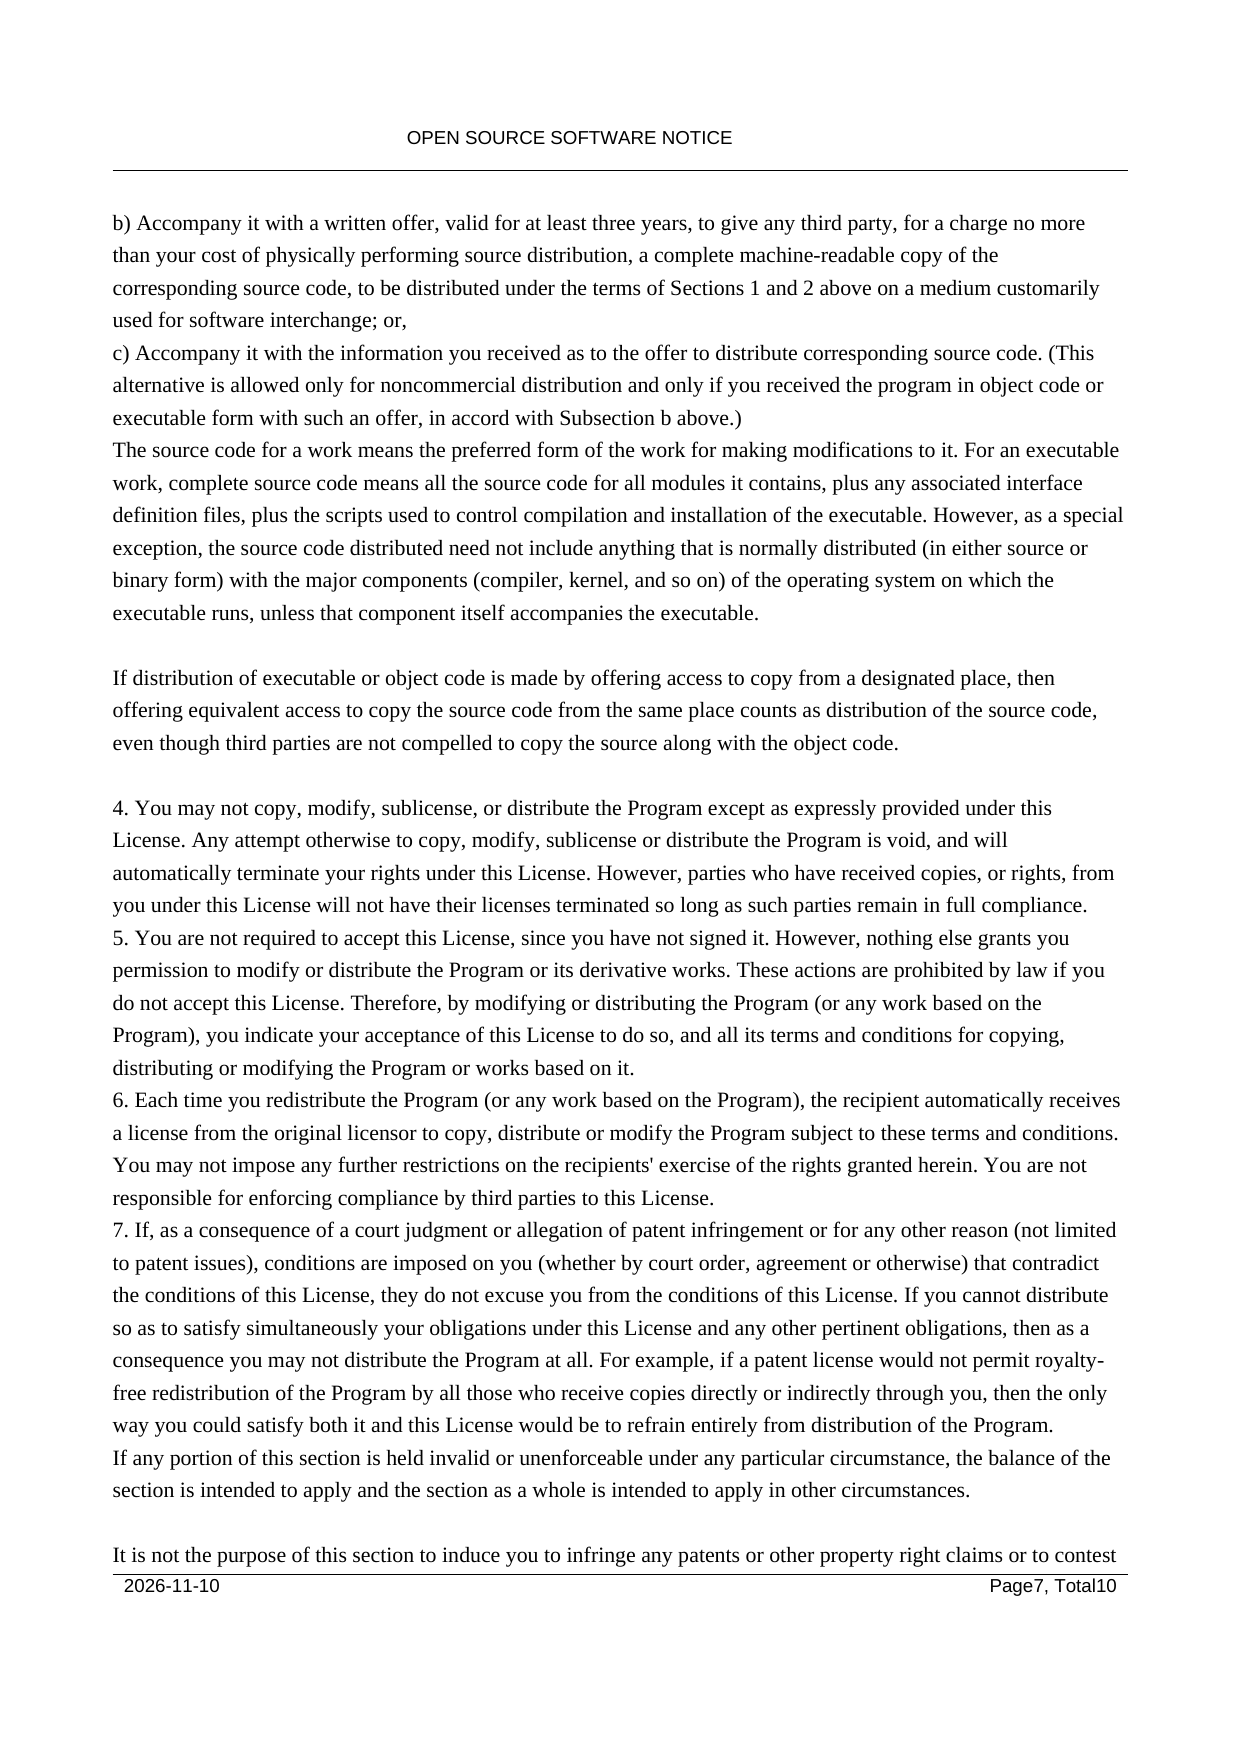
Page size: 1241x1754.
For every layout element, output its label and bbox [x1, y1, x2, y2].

text [112, 206, 1128, 1571]
